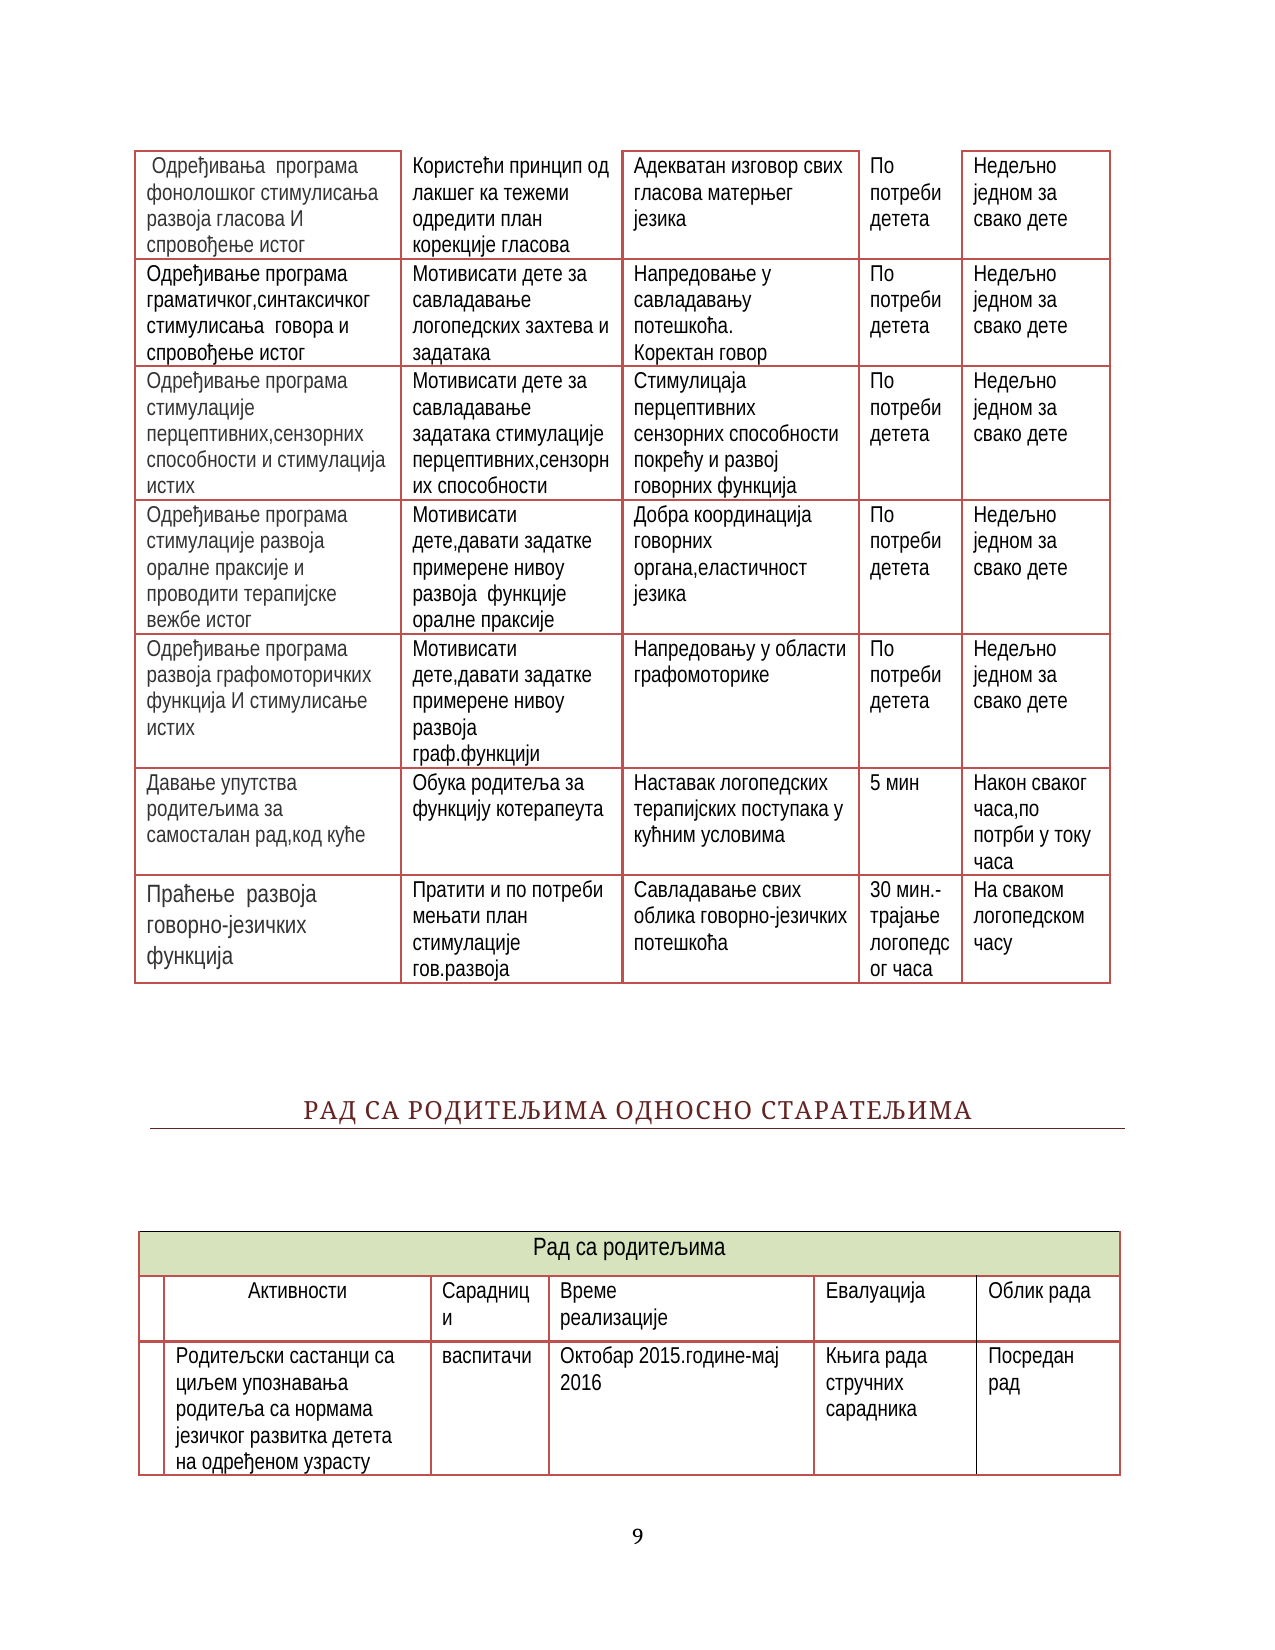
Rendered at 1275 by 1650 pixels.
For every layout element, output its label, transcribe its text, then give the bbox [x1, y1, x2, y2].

table_cell Мотивисати дете,давати задатке примерене нивоу развоја граф.функцији [402, 635, 621, 767]
table_cell 30 мин.-трајање логопедсог часа [860, 876, 961, 982]
table_cell Облик рада [977, 1277, 1119, 1340]
table_cell Стимулицаја перцептивних сензорних способности покрећу и развој говорних функција [624, 367, 858, 499]
table_cell Недељно једном за свако дете [963, 152, 1109, 257]
table_cell Одређивање програма граматичког,синтаксичког стимулисања говора и спровођење истог [136, 260, 400, 365]
table_cell Сарадници [432, 1277, 548, 1340]
table_cell На сваком логопедском часу [963, 876, 1109, 982]
table_cell Одређивања програма фонолошког стимулисања развоја гласова И спровођење истог [136, 152, 400, 257]
table_cell По потреби детета [860, 260, 961, 365]
table_cell Након сваког часа,по потрби у току часа [963, 769, 1109, 874]
table_cell Пратити и по потреби мењати план стимулације гов.развоја [402, 876, 621, 982]
table_cell По потреби детета [860, 501, 961, 633]
table_cell По потреби детета [860, 635, 961, 767]
table_cell Напредовању у области графомоторике [624, 635, 858, 767]
table_cell Мотивисати дете за савладавање логопедских захтева и задатака [402, 260, 621, 365]
table_cell Посредан рад [977, 1343, 1119, 1474]
table_cell Одређивање програма развоја графомоторичких функција И стимулисање истих [136, 635, 400, 767]
table_cell Октобар 2015.године-мај 2016 [550, 1343, 813, 1474]
table_cell Одређивање програма стимулације развоја оралне праксије и проводити терапијске вежбе истог [136, 501, 400, 633]
table_cell Недељно једном за свако дете [963, 367, 1109, 499]
table_cell Родитељски састанци са циљем упознавања родитеља са нормама језичког развитка детета на одређеном узрасту [165, 1343, 430, 1474]
table_cell Евалуација [815, 1277, 976, 1340]
table_cell 5 мин [860, 769, 961, 874]
table_cell Користећи принцип од лакшег ка тежеми одредити план корекције гласова [402, 150, 621, 257]
table_cell Одређивање програма стимулације перцептивних,сензорних способности и стимулација истих [136, 367, 400, 499]
table_cell Обука родитеља за функцију котерапеута [402, 769, 621, 874]
table_cell По потреби детета [860, 150, 961, 257]
table_cell Добра координација говорних органа,еластичност језика [624, 501, 858, 633]
table_cell Давање упутства родитељима за самосталан рад,код куће [136, 769, 400, 874]
table_cell Савладавање свих облика говорно-језичких потешкоћа [624, 876, 858, 982]
table_cell Праћење развоја говорно-језичких функција [136, 876, 400, 982]
table_cell Адекватан изговор свих гласова матерњег језика [624, 152, 858, 257]
table_cell Мотивисати дете за савладавање задатака стимулације перцептивних,сензорних способности [402, 367, 621, 499]
table_cell Активности [165, 1277, 430, 1340]
table_cell Мотивисати дете,давати задатке примерене нивоу развоја функције оралне праксије [402, 501, 621, 633]
table_cell Недељно једном за свако дете [963, 635, 1109, 767]
subtitle РАД СА РОДИТЕЉИМА ОДНОСНО СТАРАТЕЉИМА [150, 1097, 1125, 1128]
table_header Рад са родитељима [140, 1232, 1119, 1275]
table_cell Недељно једном за свако дете [963, 260, 1109, 365]
table_cell Време реализације [550, 1277, 813, 1340]
table_cell Књига рада стручних сарадника [815, 1343, 976, 1474]
table_cell [140, 1343, 163, 1474]
table_cell Наставак логопедских терапијских поступака у кућним условима [624, 769, 858, 874]
table_cell Напредовање у савладавању потешкоћа. Коректан говор [624, 260, 858, 365]
table_cell Недељно једном за свако дете [963, 501, 1109, 633]
table_cell васпитачи [432, 1343, 548, 1474]
table_cell По потреби детета [860, 367, 961, 499]
table_cell [140, 1277, 163, 1340]
